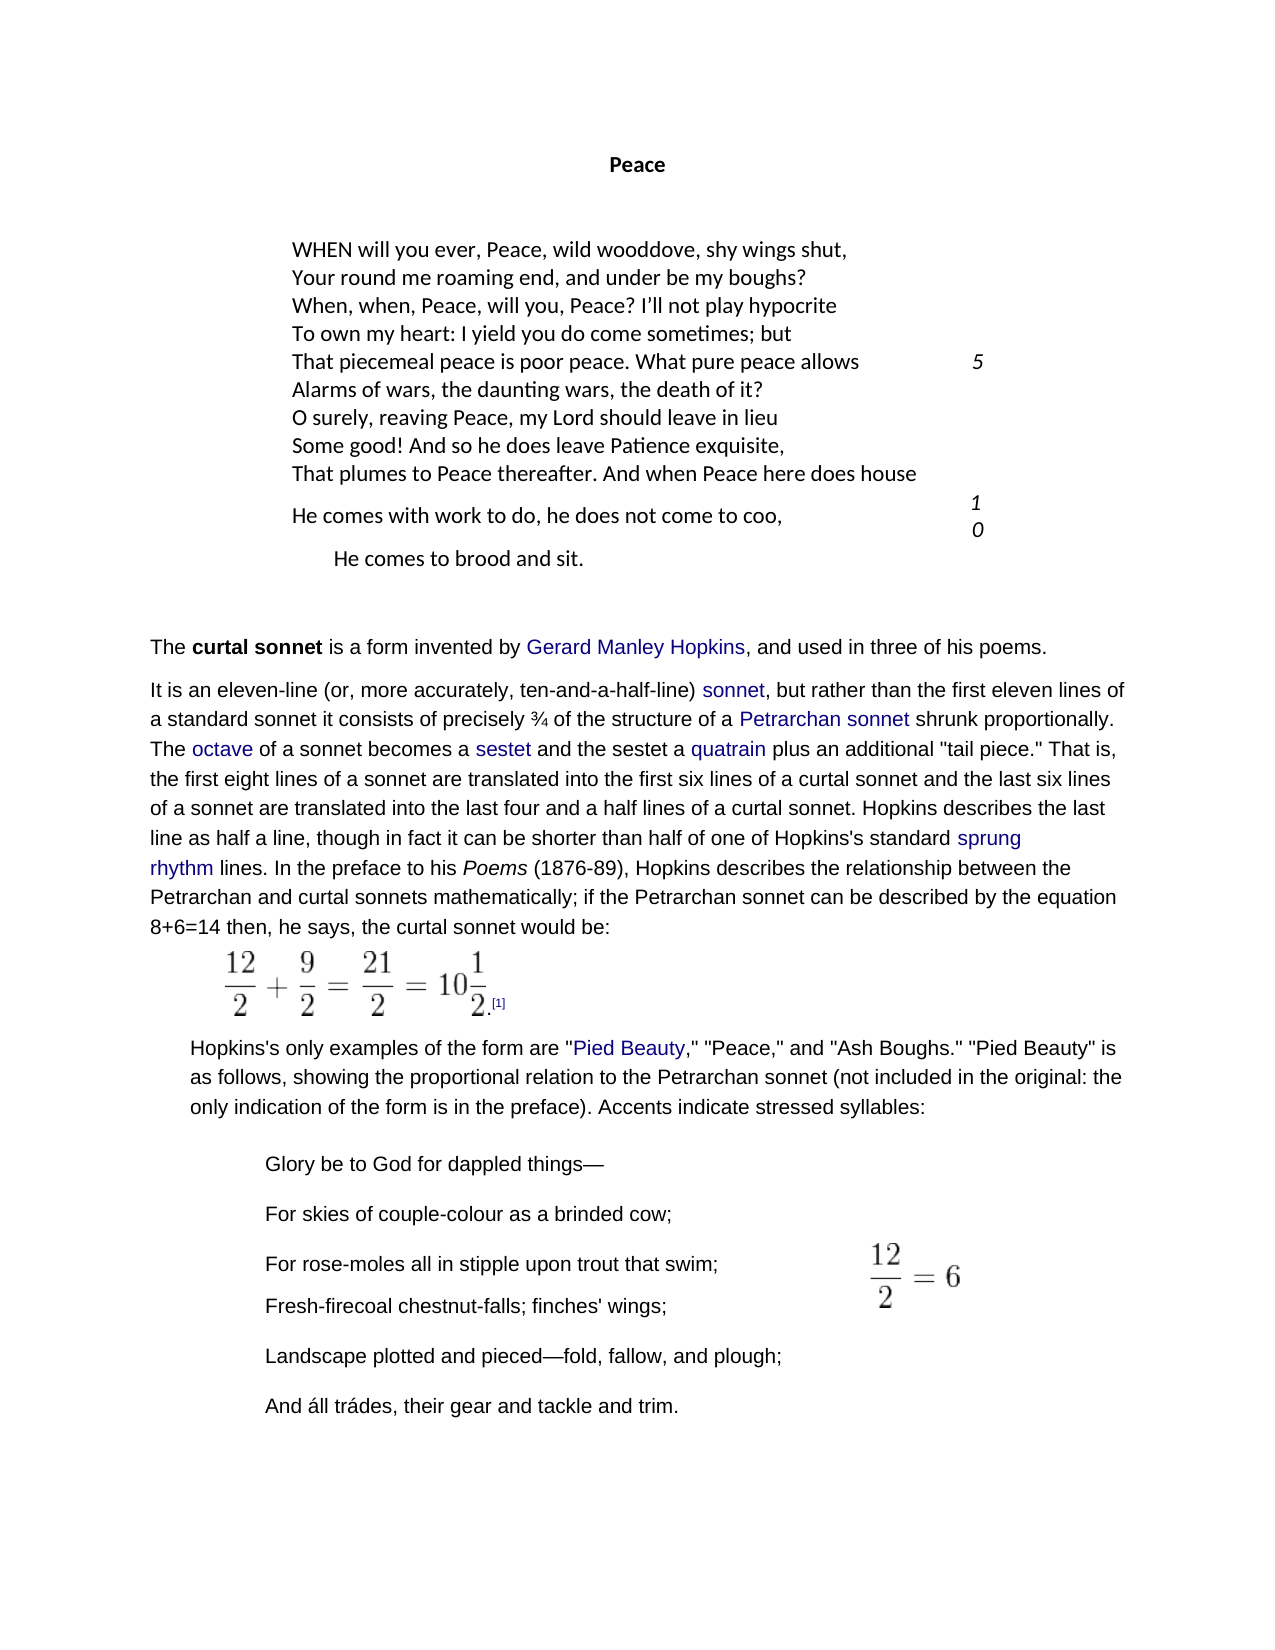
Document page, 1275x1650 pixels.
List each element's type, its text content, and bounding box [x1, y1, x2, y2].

table_header Glory be to God for dappled things— For skies of couple-colour as a brinded cow; For rose-moles all in stipple upon trout that swim; Fresh-firecoal chestnut-falls; finches' wings; Landscape plotted and pieced—fold, fallow, and plough; And áll trádes, their gear and tackle and trim. [189, 1131, 789, 1422]
table_header Peace [168, 150, 1107, 178]
picture [870, 1243, 960, 1308]
table_header [789, 1131, 1051, 1422]
picture [225, 951, 486, 1016]
text The curtal sonnet is a form invented by Gerard Manley Hopkins, and used in three of his poems. [150, 629, 1125, 659]
text Hopkins's only examples of the form are "Pied Beauty," "Peace," and "Ash Boughs." "Pied Beauty" is as follows, showing the proportional relation to the Petrarchan sonnet (not included in the original: the only indication of the form is in the preface). Accents indicate stressed syllables: [190, 1030, 1125, 1119]
text It is an eleven-line (or, more accurately, ten-and-a-half-line) sonnet, but rather than the first eleven lines of a standard sonnet it consists of precisely ¾ of the structure of a Petrarchan sonnet shrunk proportionally. The octave of a sonnet becomes a sestet and the sestet a quatrain plus an additional "tail piece." That is, the first eight lines of a sonnet are translated into the first six lines of a curtal sonnet and the last six lines of a sonnet are translated into the last four and a half lines of a curtal sonnet. Hopkins describes the last line as half a line, though in fact it can be shorter than half of one of Hopkins's standard sprung rhythm lines. In the preface to his Poems (1876-89), Hopkins describes the relationship between the Petrarchan and curtal sonnets mathematically; if the Petrarchan sonnet can be described by the equation 8+6=14 then, he says, the curtal sonnet would be: [150, 672, 1125, 939]
table_header [168, 178, 1107, 576]
